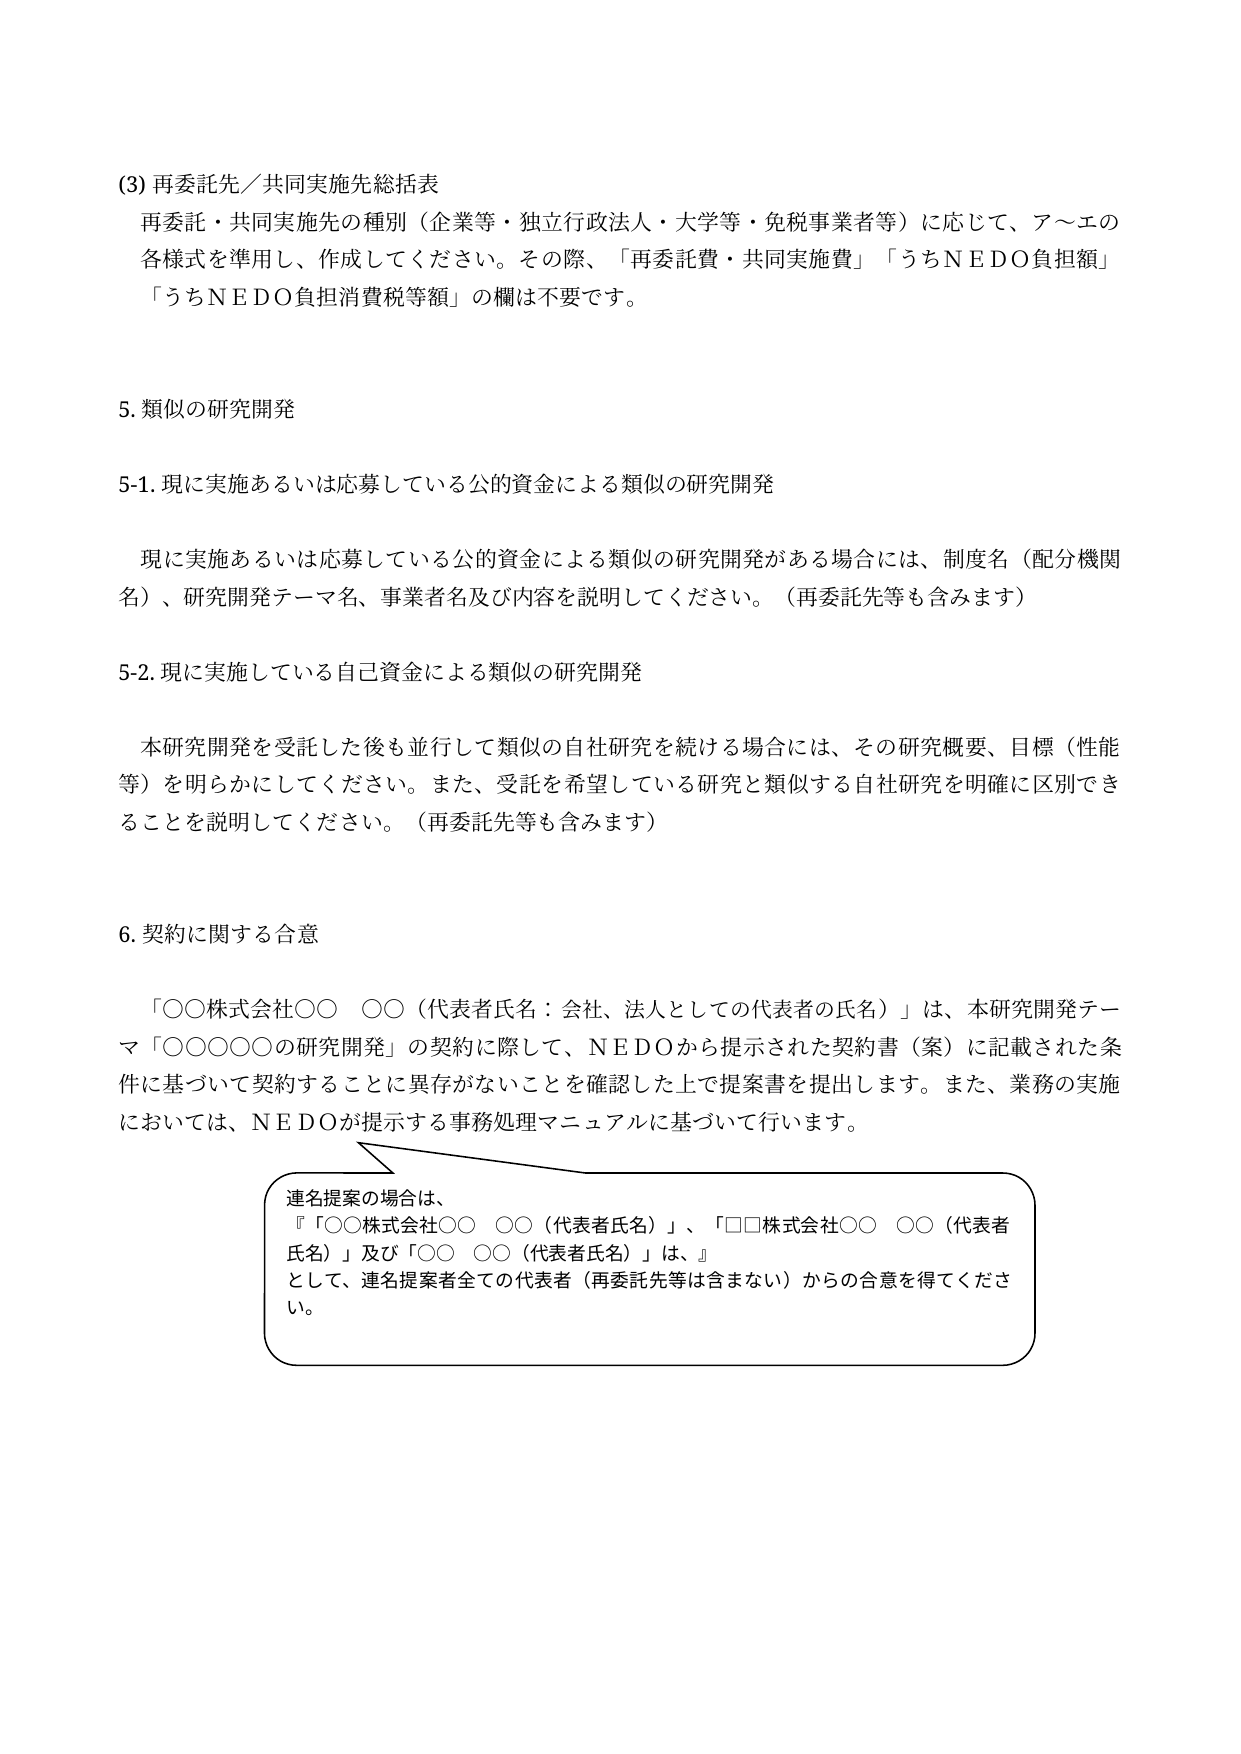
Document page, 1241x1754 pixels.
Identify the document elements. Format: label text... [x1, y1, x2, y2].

text 5-1. 現に実施あるいは応募している公的資金による類似の研究開発 [118, 464, 1122, 502]
text (3) 再委託先／共同実施先総括表 [118, 164, 1122, 202]
text 本研究開発を受託した後も並行して類似の自社研究を続ける場合には、その研究概要、目標（性能等）を明らかにしてください。また、受託を希望している研究と類似する自社研究を明確に区別できることを説明してください。（再委託先等も含みます） [118, 727, 1122, 839]
text 5-2. 現に実施している自己資金による類似の研究開発 [118, 652, 1122, 689]
text 再委託・共同実施先の種別（企業等・独立行政法人・大学等・免税事業者等）に応じて、ア～エの各様式を準用し、作成してください。その際、「再委託費・共同実施費」「うちＮＥＤＯ負担額」「うちＮＥＤＯ負担消費税等額」の欄は不要です。 [140, 202, 1122, 314]
text 5. 類似の研究開発 [118, 389, 1122, 427]
text 6. 契約に関する合意 [118, 914, 1122, 952]
text 「○○株式会社○○ ○○（代表者氏名：会社、法人としての代表者の氏名）」は、本研究開発テーマ「○○○○○の研究開発」の契約に際して、ＮＥＤＯから提示された契約書（案）に記載された条件に基づいて契約することに異存がないことを確認した上で提案書を提出します。また、業務の実施においては、ＮＥＤＯが提示する事務処理マニュアルに基づいて行います。 [118, 989, 1122, 1139]
text 現に実施あるいは応募している公的資金による類似の研究開発がある場合には、制度名（配分機関名）、研究開発テーマ名、事業者名及び内容を説明してください。（再委託先等も含みます） [118, 539, 1122, 614]
